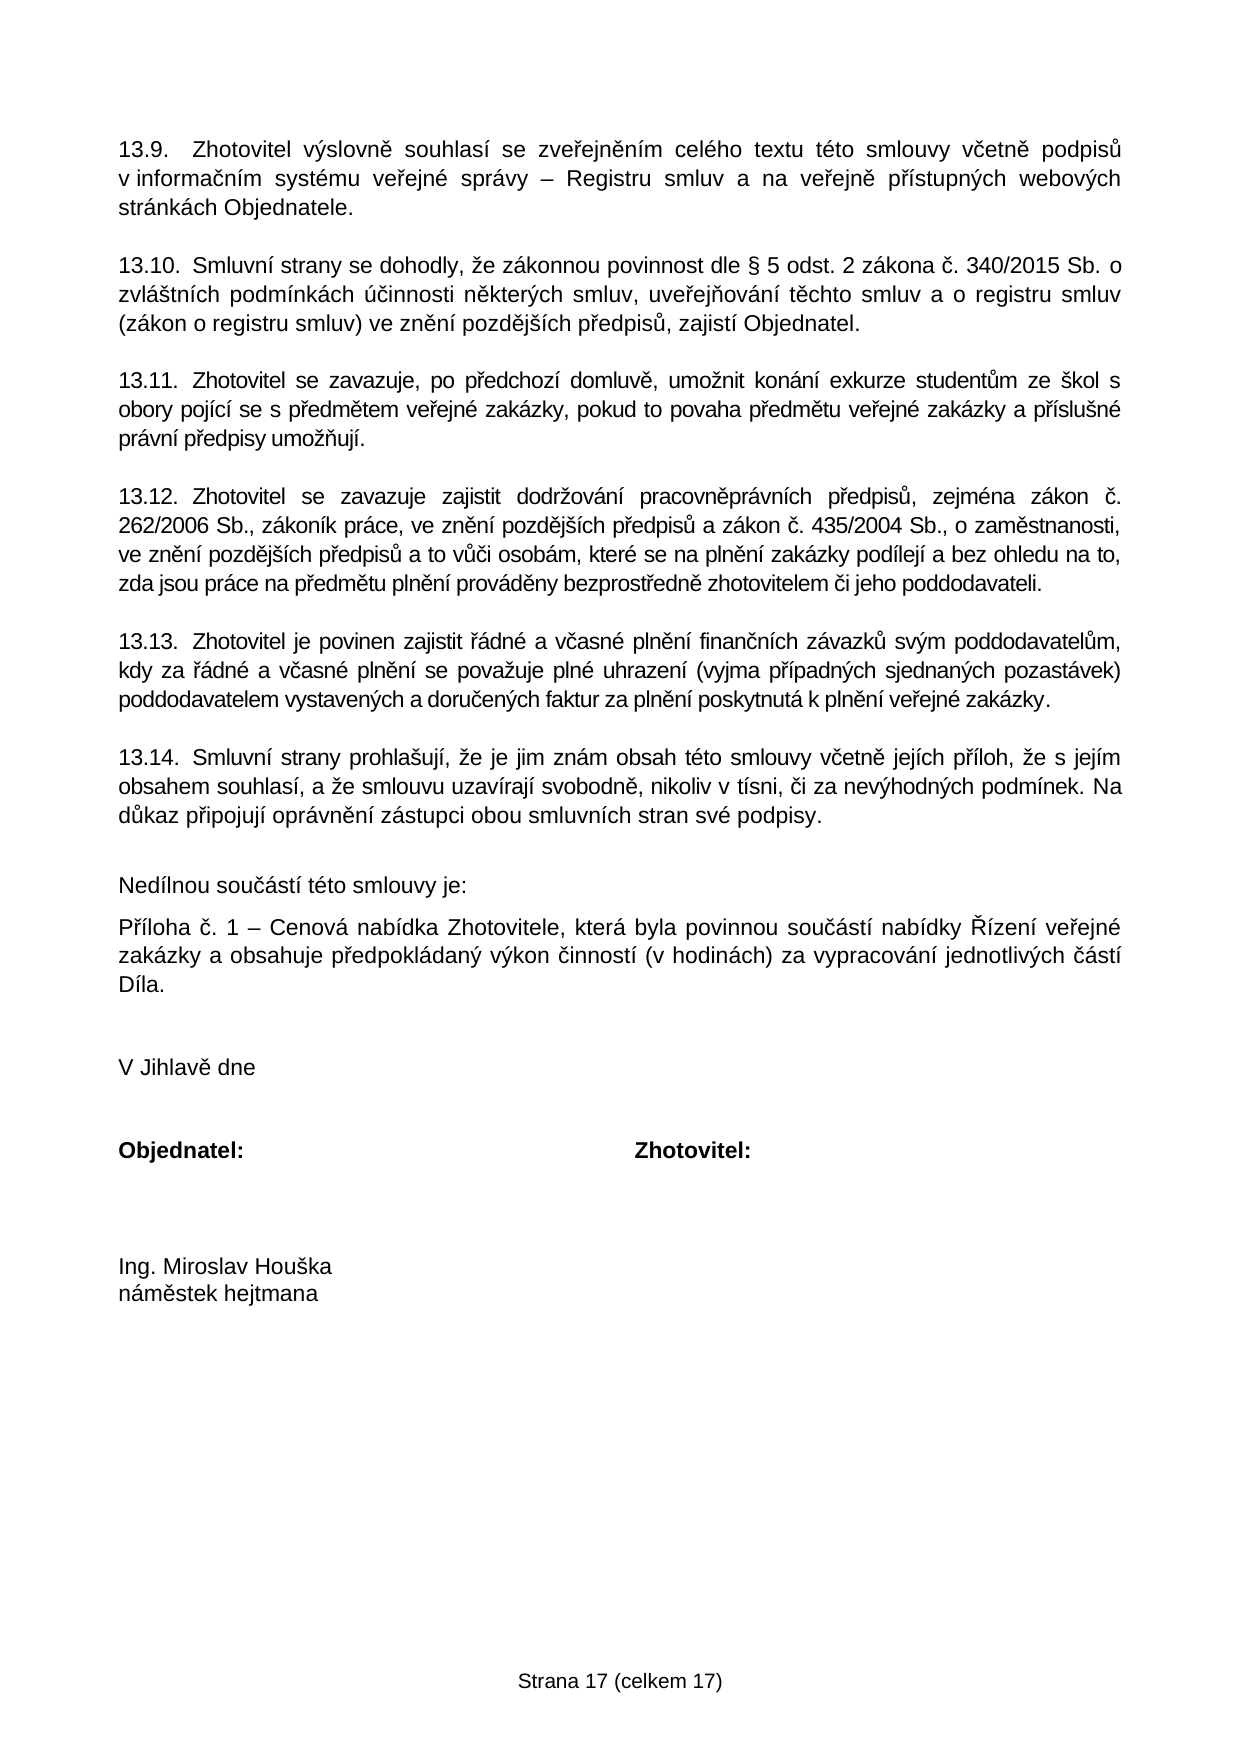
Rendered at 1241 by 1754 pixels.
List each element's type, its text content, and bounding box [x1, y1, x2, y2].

text V Jihlavě dne [118, 1054, 1122, 1081]
list Zhotovitel se zavazuje zajistit dodržování pracovněprávních předpisů, zejména zákon č. 262/2006 Sb., zákoník práce, ve znění pozdějších předpisů a zákon č. 435/2004 Sb., o zaměstnanosti, ve znění pozdějších předpisů a to vůči osobám, které se na plnění zakázky podílejí a bez ohledu na to, zda jsou práce na předmětu plnění prováděny bezprostředně zhotovitelem či jeho poddodavateli. [118, 483, 1122, 597]
list Smluvní strany se dohodly, že zákonnou povinnost dle § 5 odst. 2 zákona č. 340/2015 Sb. o zvláštních podmínkách účinnosti některých smluv, uveřejňování těchto smluv a o registru smluv (zákon o registru smluv) ve znění pozdějších předpisů, zajistí Objednatel. [118, 252, 1122, 336]
list Zhotovitel se zavazuje, po předchozí domluvě, umožnit konání exkurze studentům ze škol s obory pojící se s předmětem veřejné zakázky, pokud to povaha předmětu veřejné zakázky a příslušné právní předpisy umožňují. [118, 367, 1122, 452]
list Zhotovitel je povinen zajistit řádné a včasné plnění finančních závazků svým poddodavatelům, kdy za řádné a včasné plnění se považuje plné uhrazení (vyjma případných sjednaných pozastávek) poddodavatelem vystavených a doručených faktur za plnění poskytnutá k plnění veřejné zakázky. [118, 628, 1122, 712]
text Objednatel: Zhotovitel: [118, 1137, 1122, 1164]
list Zhotovitel výslovně souhlasí se zveřejněním celého textu této smlouvy včetně podpisů v informačním systému veřejné správy – Registru smluv a na veřejně přístupných webových stránkách Objednatele. [118, 136, 1122, 220]
text Nedílnou součástí této smlouvy je: [118, 872, 1122, 898]
text náměstek hejtmana [118, 1279, 1122, 1306]
list Smluvní strany prohlašují, že je jim znám obsah této smlouvy včetně jejích příloh, že s jejím obsahem souhlasí, a že smlouvu uzavírají svobodně, nikoliv v tísni, či za nevýhodných podmínek. Na důkaz připojují oprávnění zástupci obou smluvních stran své podpisy. [118, 744, 1122, 828]
text Ing. Miroslav Houška [118, 1253, 1122, 1279]
text Příloha č. 1 – Cenová nabídka Zhotovitele, která byla povinnou součástí nabídky Řízení veřejné zakázky a obsahuje předpokládaný výkon činností (v hodinách) za vypracování jednotlivých částí Díla. [118, 913, 1122, 998]
